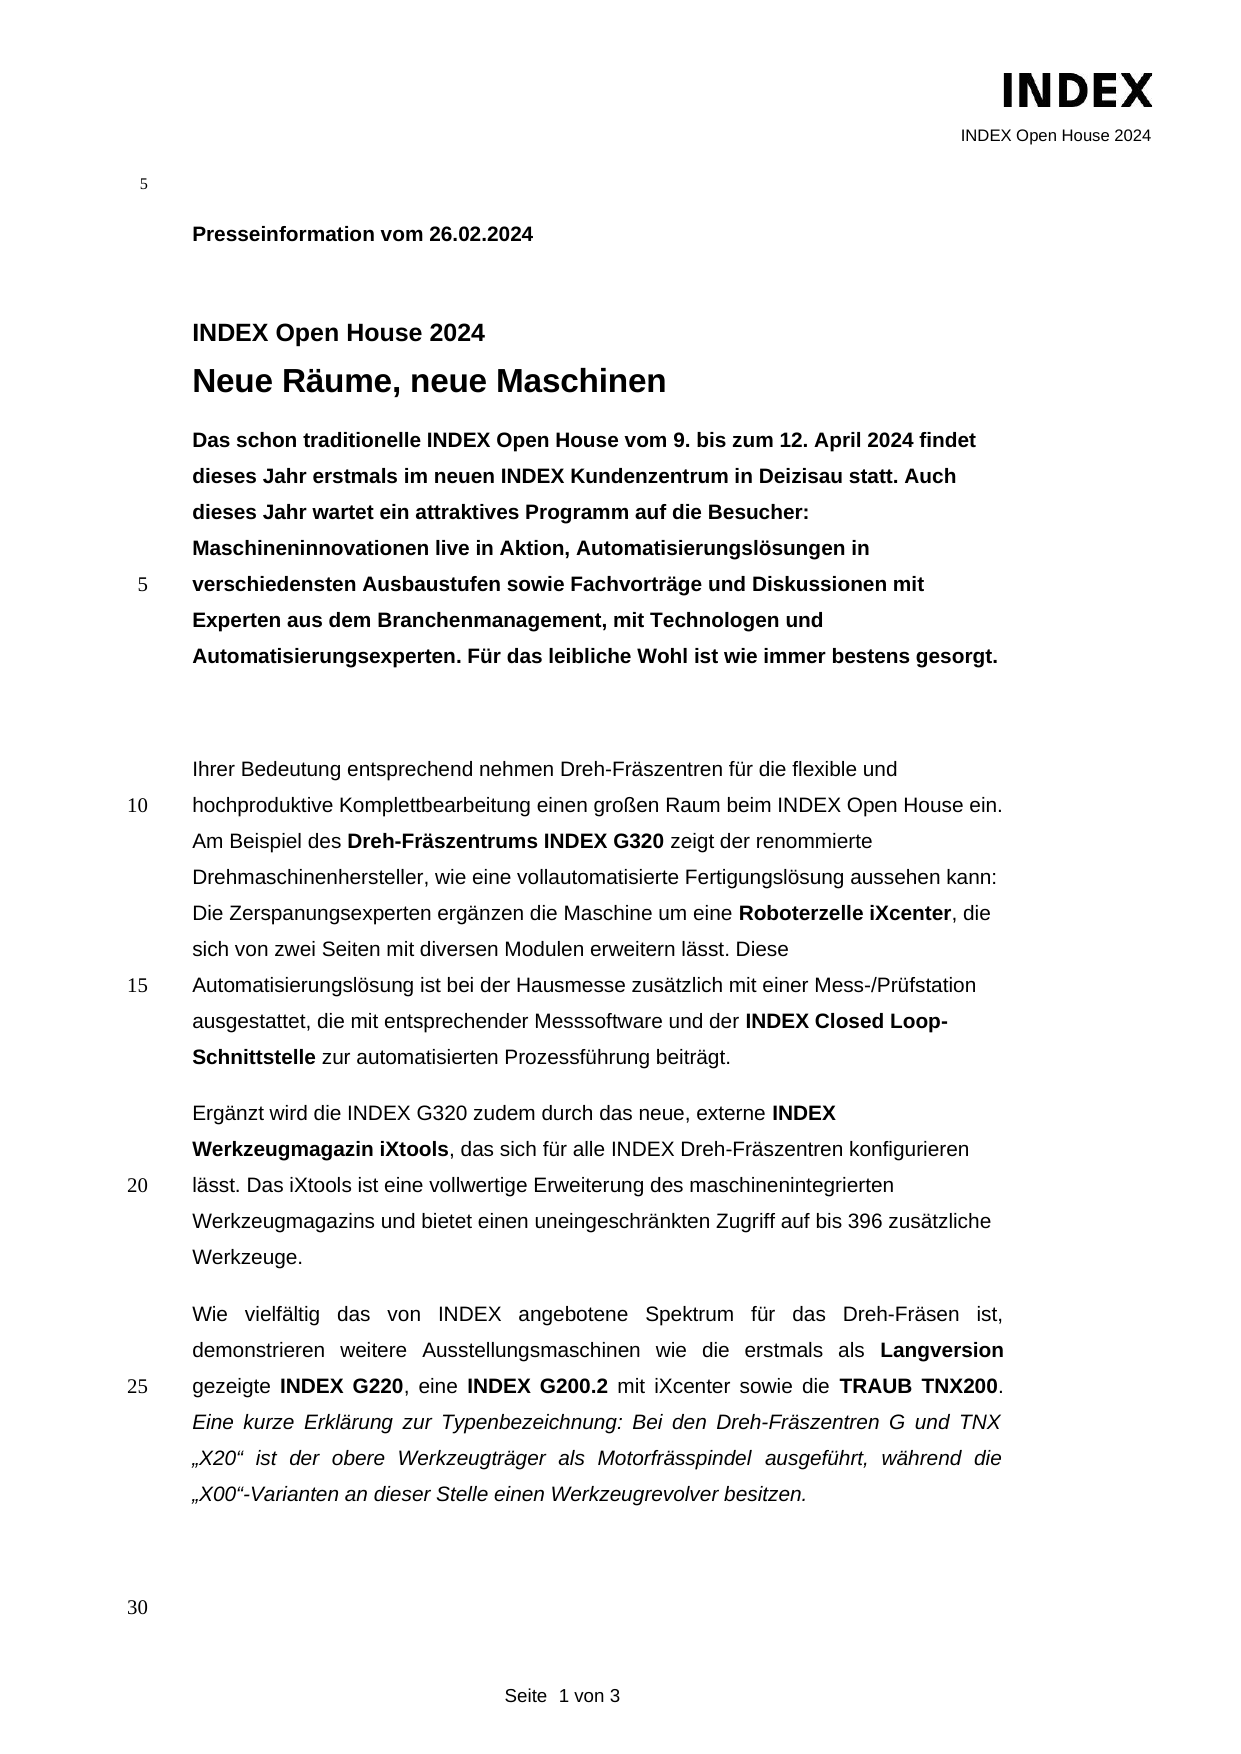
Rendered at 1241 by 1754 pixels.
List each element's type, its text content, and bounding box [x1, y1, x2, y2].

text Wie vielfältig das von INDEX angebotene Spektrum für das Dreh-Fräsen ist, demonstrieren weitere Ausstellungsmaschinen wie die erstmals als Langversion gezeigte INDEX G220, eine INDEX G200.2 mit iXcenter sowie die TRAUB TNX200. Eine kurze Erklärung zur Typenbezeichnung: Bei den Dreh-Fräszentren G und TNX „X20“ ist der obere Werkzeugträger als Motorfrässpindel ausgeführt, während die „X00“-Varianten an dieser Stelle einen Werkzeugrevolver besitzen. [192, 1302, 1004, 1505]
text Das schon traditionelle INDEX Open House vom 9. bis zum 12. April 2024 findet dieses Jahr erstmals im neuen INDEX Kundenzentrum in Deizisau statt. Auch dieses Jahr wartet ein attraktives Programm auf die Besucher: Maschineninnovationen live in Aktion, Automatisierungslösungen in verschiedensten Ausbaustufen sowie Fachvorträge und Diskussionen mit Experten aus dem Branchenmanagement, mit Technologen und Automatisierungsexperten. Für das leibliche Wohl ist wie immer bestens gesorgt. [192, 428, 1004, 667]
text Ergänzt wird die INDEX G320 zudem durch das neue, externe INDEX Werkzeugmagazin iXtools, das sich für alle INDEX Dreh-Fräszentren konfigurieren lässt. Das iXtools ist eine vollwertige Erweiterung des maschinenintegrierten Werkzeugmagazins und bietet einen uneingeschränkten Zugriff auf bis 396 zusätzliche Werkzeuge. [192, 1101, 1004, 1269]
text Ihrer Bedeutung entsprechend nehmen Dreh-Fräszentren für die flexible und hochproduktive Komplettbearbeitung einen großen Raum beim INDEX Open House ein. Am Beispiel des Dreh-Fräszentrums INDEX G320 zeigt der renommierte Drehmaschinenhersteller, wie eine vollautomatisierte Fertigungslösung aussehen kann: Die Zerspanungsexperten ergänzen die Maschine um eine Roboterzelle iXcenter, die sich von zwei Seiten mit diversen Modulen erweitern lässt. Diese Automatisierungslösung ist bei der Hausmesse zusätzlich mit einer Mess-/Prüfstation ausgestattet, die mit entsprechender Messsoftware und der INDEX Closed Loop-Schnittstelle zur automatisierten Prozessführung beiträgt. [192, 757, 1004, 1068]
picture [1003, 73, 1153, 107]
text Neue Räume, neue Maschinen [192, 361, 1034, 399]
text INDEX Open House 2024 [192, 317, 828, 346]
text Presseinformation vom 26.02.2024 [192, 222, 828, 246]
